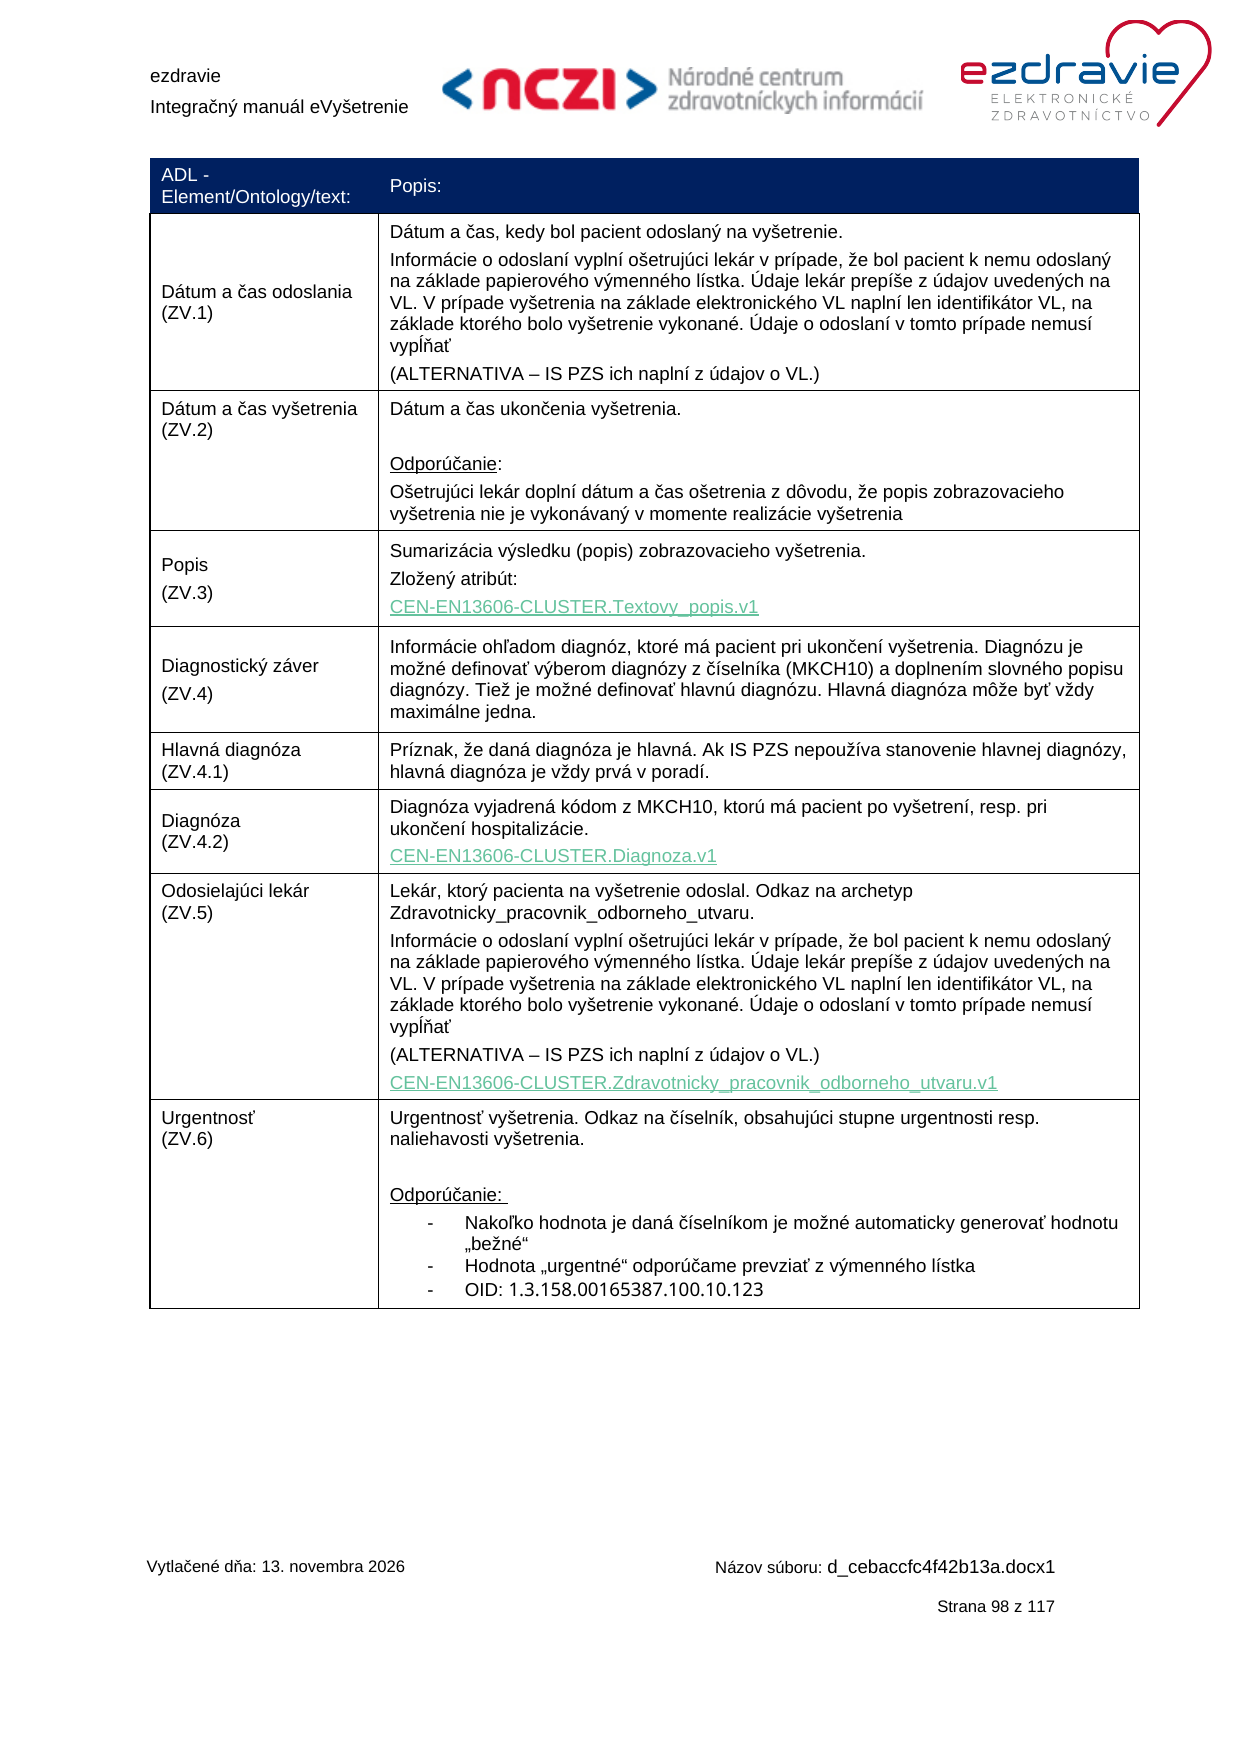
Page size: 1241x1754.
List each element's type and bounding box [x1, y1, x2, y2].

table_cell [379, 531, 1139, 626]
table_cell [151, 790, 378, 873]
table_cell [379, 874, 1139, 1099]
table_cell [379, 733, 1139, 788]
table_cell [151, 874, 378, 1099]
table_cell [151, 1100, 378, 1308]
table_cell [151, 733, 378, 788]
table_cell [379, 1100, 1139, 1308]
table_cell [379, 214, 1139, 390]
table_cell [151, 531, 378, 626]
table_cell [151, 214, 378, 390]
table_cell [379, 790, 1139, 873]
picture [961, 20, 1212, 127]
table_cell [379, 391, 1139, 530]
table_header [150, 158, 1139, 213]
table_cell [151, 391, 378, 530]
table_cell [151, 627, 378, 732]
picture [442, 67, 924, 114]
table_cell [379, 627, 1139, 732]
